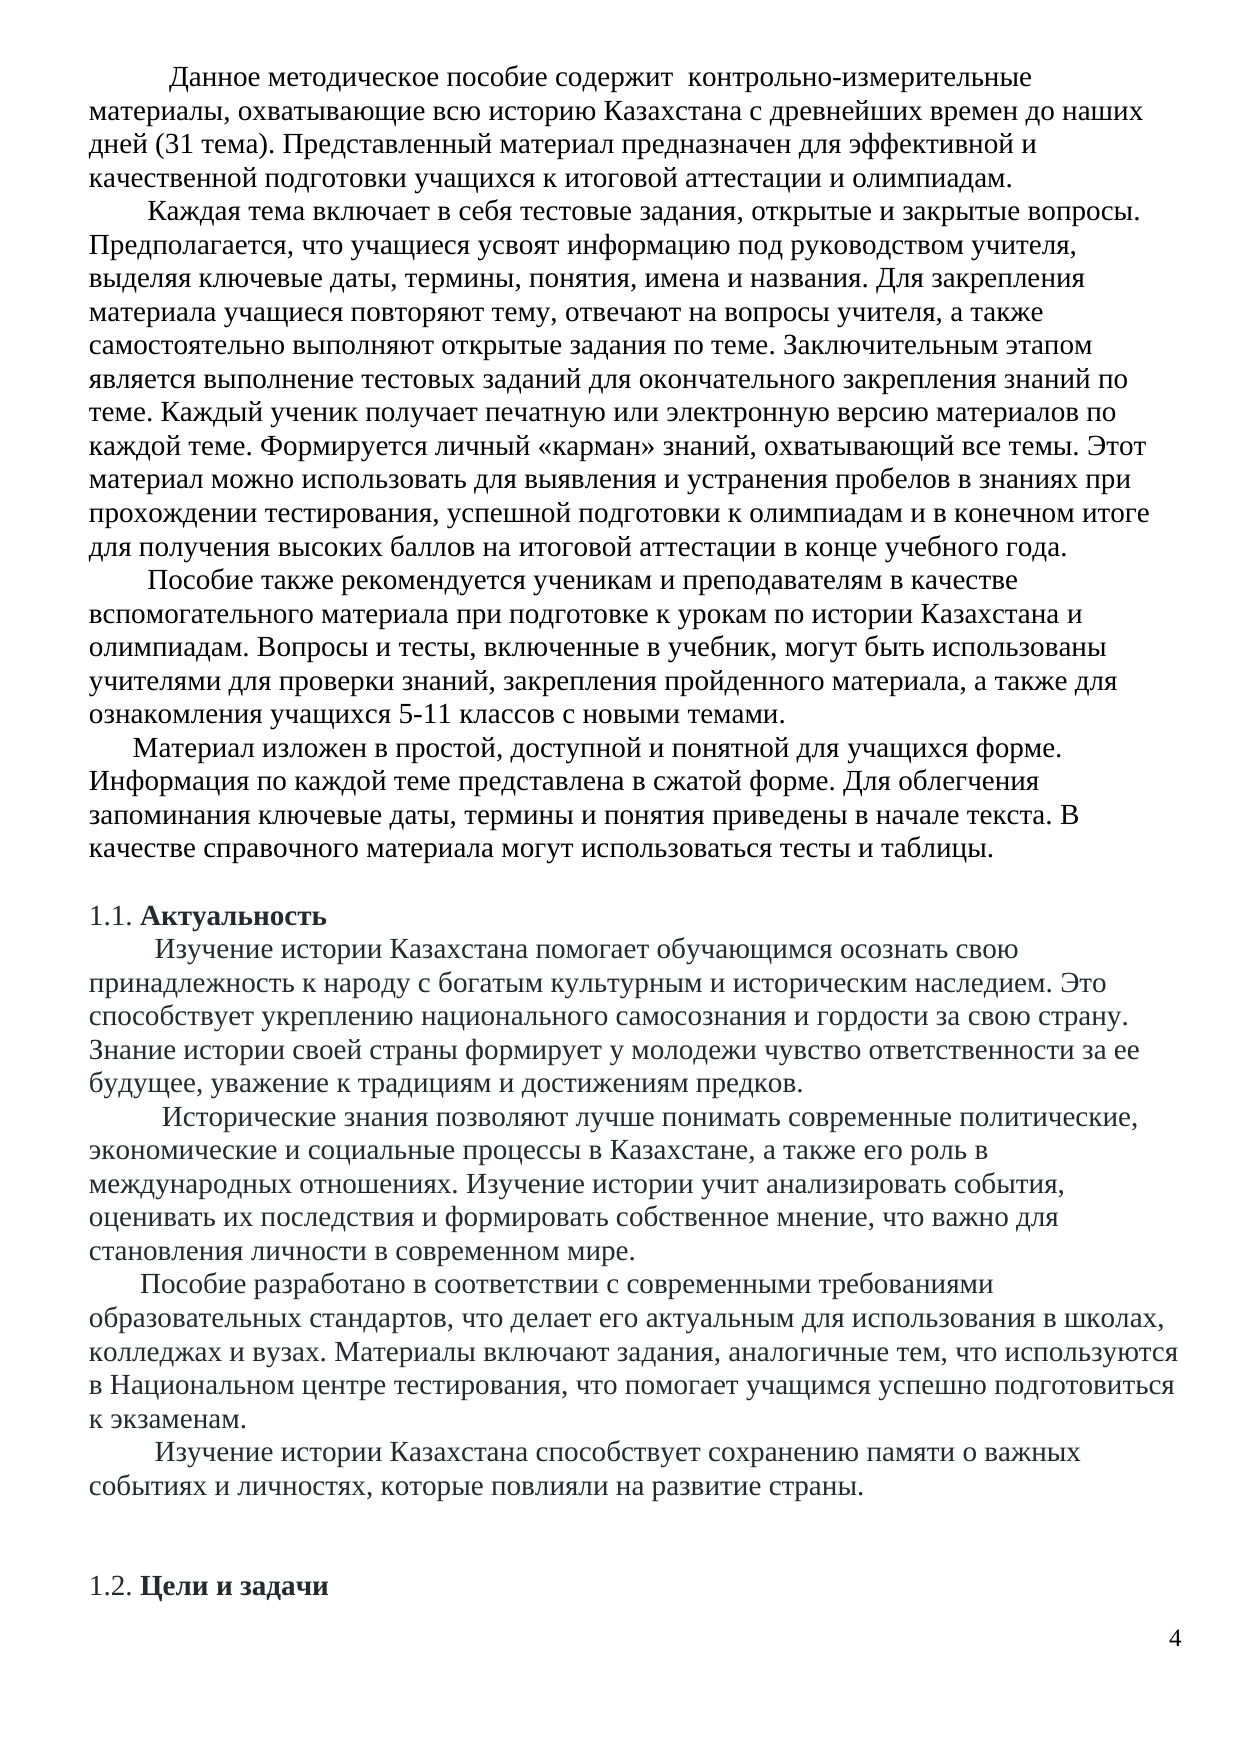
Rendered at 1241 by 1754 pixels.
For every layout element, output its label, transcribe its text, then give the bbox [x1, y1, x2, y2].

text 1.1. Актуальность Изучение истории Казахстана помогает обучающимся осознать свою принадлежность к народу с богатым культурным и историческим наследием. Это способствует укреплению национального самосознания и гордости за свою страну. Знание истории своей страны формирует у молодежи чувство ответственности за ее будущее, уважение к традициям и достижениям предков. [89, 898, 1181, 1099]
text Пособие разработано в соответствии с современными требованиями образовательных стандартов, что делает его актуальным для использования в школах, колледжах и вузах. Материалы включают задания, аналогичные тем, что используются в Национальном центре тестирования, что помогает учащимся успешно подготовиться к экзаменам. [89, 1267, 1181, 1434]
text Исторические знания позволяют лучше понимать современные политические, экономические и социальные процессы в Казахстане, а также его роль в международных отношениях. Изучение истории учит анализировать события, оценивать их последствия и формировать собственное мнение, что важно для становления личности в современном мире. [89, 1099, 1181, 1267]
text 1.2. Цели и задачи [89, 1568, 1181, 1602]
text Изучение истории Казахстана способствует сохранению памяти о важных событиях и личностях, которые повлияли на развитие страны. [89, 1434, 1181, 1501]
list Пособие также рекомендуется ученикам и преподавателям в качестве вспомогательного материала при подготовке к урокам по истории Казахстана и олимпиадам. Вопросы и тесты, включенные в учебник, могут быть использованы учителями для проверки знаний, закрепления пройденного материала, а также для ознакомления учащихся 5-11 классов с новыми темами. [89, 562, 1181, 730]
list Материал изложен в простой, доступной и понятной для учащихся форме. Информация по каждой теме представлена в сжатой форме. Для облегчения запоминания ключевые даты, термины и понятия приведены в начале текста. В качестве справочного материала могут использоваться тесты и таблицы. [89, 730, 1181, 864]
list Данное методическое пособие содержит контрольно-измерительные материалы, охватывающие всю историю Казахстана с древнейших времен до наших дней (31 тема). Представленный материал предназначен для эффективной и качественной подготовки учащихся к итоговой аттестации и олимпиадам. [89, 59, 1181, 193]
list Каждая тема включает в себя тестовые задания, открытые и закрытые вопросы. Предполагается, что учащиеся усвоят информацию под руководством учителя, выделяя ключевые даты, термины, понятия, имена и названия. Для закрепления материала учащиеся повторяют тему, отвечают на вопросы учителя, а также самостоятельно выполняют открытые задания по теме. Заключительным этапом является выполнение тестовых заданий для окончательного закрепления знаний по теме. Каждый ученик получает печатную или электронную версию материалов по каждой теме. Формируется личный «карман» знаний, охватывающий все темы. Этот материал можно использовать для выявления и устранения пробелов в знаниях при прохождении тестирования, успешной подготовки к олимпиадам и в конечном итоге для получения высоких баллов на итоговой аттестации в конце учебного года. [89, 193, 1181, 562]
